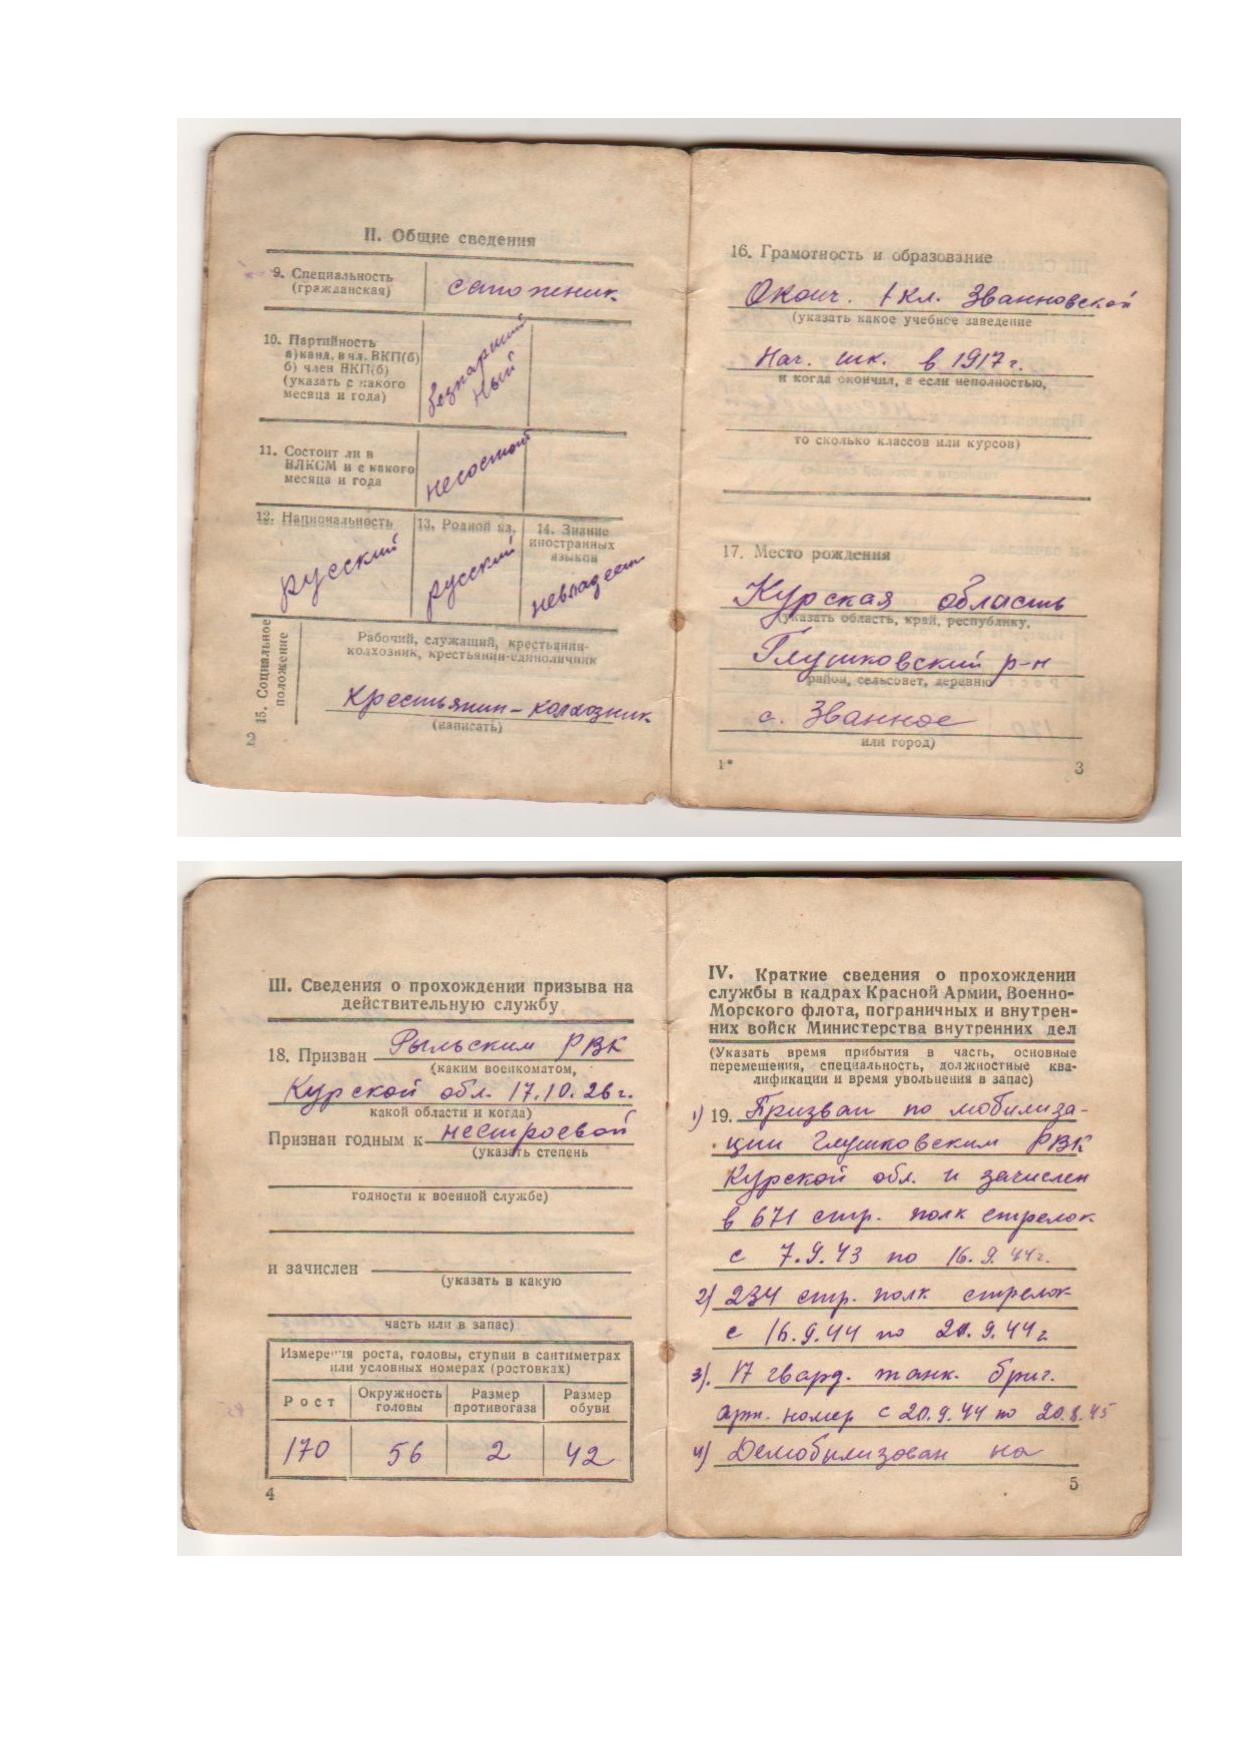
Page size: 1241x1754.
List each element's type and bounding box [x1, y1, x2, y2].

picture [177, 861, 1182, 1556]
picture [177, 118, 1181, 837]
